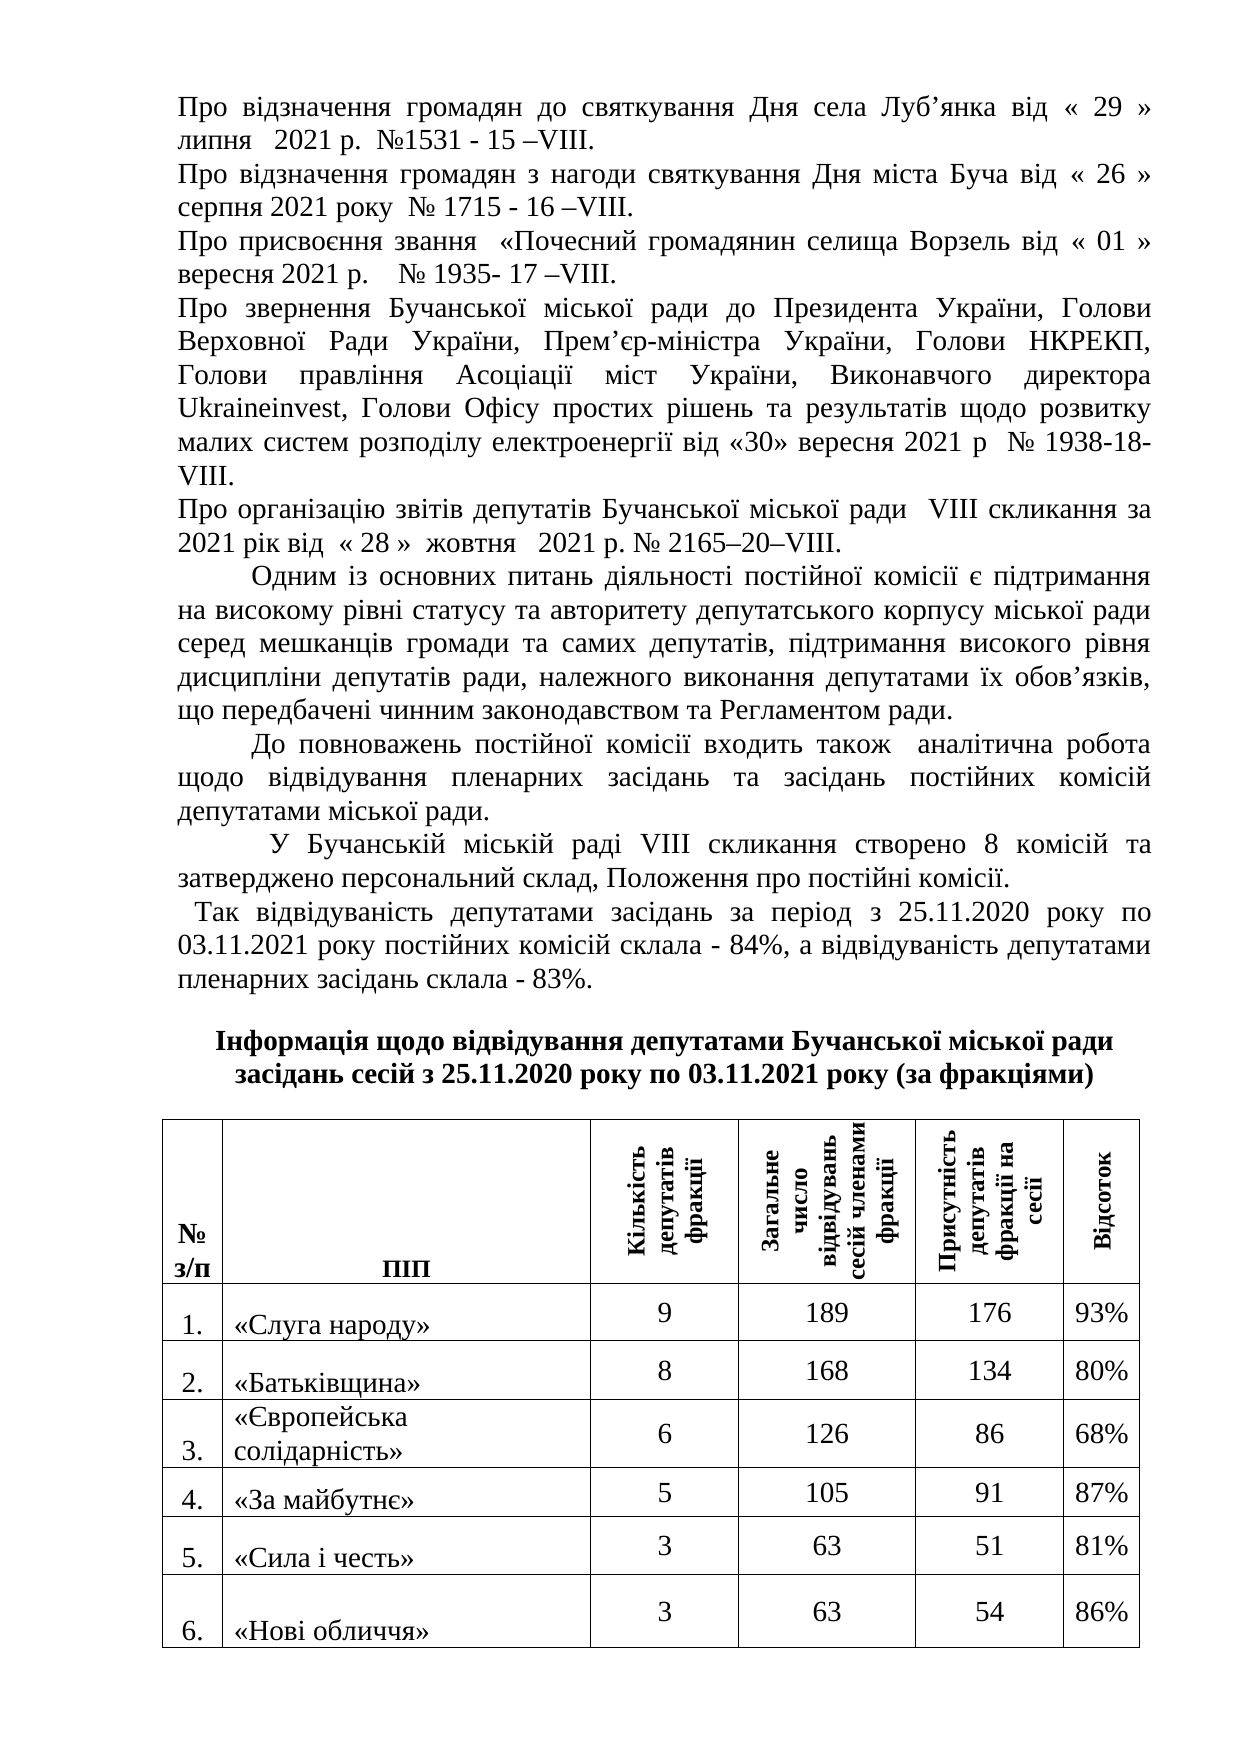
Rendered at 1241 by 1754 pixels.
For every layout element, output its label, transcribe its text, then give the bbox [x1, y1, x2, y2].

table_cell 105 [739, 1468, 915, 1516]
text Про присвоєння звання «Почесний громадянин селища Ворзель від « 01 » вересня 2021 р. № 1935- 17 –VІIІ. [177, 223, 1152, 290]
table_cell 54 [916, 1575, 1063, 1647]
table_cell 93% [1064, 1284, 1139, 1340]
table_cell 5. [163, 1517, 222, 1574]
table_cell 6. [163, 1575, 222, 1647]
table_header Присутність депутатів фракції на сесії [916, 1120, 1063, 1283]
table_cell «Сила і честь» [223, 1517, 590, 1574]
table_cell 8 [591, 1341, 738, 1398]
table_cell 1. [163, 1284, 222, 1340]
text Так відвідуваність депутатами засідань за період з 25.11.2020 року по 03.11.2021 року постійних комісій склала - 84%, а відвідуваність депутатами пленарних засідань склала - 83%. [177, 894, 1152, 994]
text Про організацію звітів депутатів Бучанської міської ради VIIІ скликання за 2021 рік від « 28 » жовтня 2021 р. № 2165–20–VІІІ. [177, 491, 1152, 558]
table_cell 86% [1064, 1575, 1139, 1647]
table_header ПІП [223, 1120, 590, 1283]
table_header Кількість депутатів фракції [591, 1120, 738, 1283]
table_cell «Європейська солідарність» [223, 1400, 590, 1467]
table_header Відсоток [1064, 1120, 1139, 1283]
text Інформація щодо відвідування депутатами Бучанської міської ради засідань сесій з 25.11.2020 року по 03.11.2021 року (за фракціями) [177, 1023, 1152, 1090]
table_cell 9 [591, 1284, 738, 1340]
table_cell 87% [1064, 1468, 1139, 1516]
table_cell 81% [1064, 1517, 1139, 1574]
table_cell 168 [739, 1341, 915, 1398]
table_cell 3 [591, 1517, 738, 1574]
table_cell 4. [163, 1468, 222, 1516]
text У Бучанській міській раді VIIІ скликання створено 8 комісій та затверджено персональний склад, Положення про постійні комісії. [177, 827, 1152, 894]
table_cell 2. [163, 1341, 222, 1398]
table_cell 63 [739, 1517, 915, 1574]
text Про відзначення громадян з нагоди святкування Дня міста Буча від « 26 » серпня 2021 року № 1715 - 16 –VІIІ. [177, 156, 1152, 223]
table_cell 51 [916, 1517, 1063, 1574]
table_cell 5 [591, 1468, 738, 1516]
table_cell «Слуга народу» [223, 1284, 590, 1340]
text Про відзначення громадян до святкування Дня села Луб’янка від « 29 » липня 2021 р. №1531 - 15 –VІIІ. [177, 89, 1152, 156]
table_cell 3 [591, 1575, 738, 1647]
table_cell 126 [739, 1400, 915, 1467]
table_cell 80% [1064, 1341, 1139, 1398]
table_header № з/п [163, 1120, 222, 1283]
table_cell 86 [916, 1400, 1063, 1467]
text Одним із основних питань діяльності постійної комісії є підтримання на високому рівні статусу та авторитету депутатського корпусу міської ради серед мешканців громади та самих депутатів, підтримання високого рівня дисципліни депутатів ради, належного виконання депутатами їх обов’язків, що передбачені чинним законодавством та Регламентом ради. [177, 558, 1152, 726]
text Про звернення Бучанської міської ради до Президента України, Голови Верховної Ради України, Прем’єр-міністра України, Голови НКРЕКП, Голови правління Асоціації міст України, Виконавчого директора Ukraineinvest, Голови Офісу простих рішень та результатів щодо розвитку малих систем розподілу електроенергії від «30» вересня 2021 р № 1938-18-VIII. [177, 290, 1152, 491]
table_cell «Нові обличчя» [223, 1575, 590, 1647]
table_cell 134 [916, 1341, 1063, 1398]
table_cell «Батьківщина» [223, 1341, 590, 1398]
table_cell 3. [163, 1400, 222, 1467]
table_cell 189 [739, 1284, 915, 1340]
table_cell 63 [739, 1575, 915, 1647]
table_cell 176 [916, 1284, 1063, 1340]
table_cell 91 [916, 1468, 1063, 1516]
table_header Загальне число відвідувань сесій членами фракції [739, 1120, 915, 1283]
text До повноважень постійної комісії входить також аналітична робота щодо відвідування пленарних засідань та засідань постійних комісій депутатами міської ради. [177, 726, 1152, 827]
table_cell 6 [591, 1400, 738, 1467]
table_cell 68% [1064, 1400, 1139, 1467]
table_cell «За майбутнє» [223, 1468, 590, 1516]
